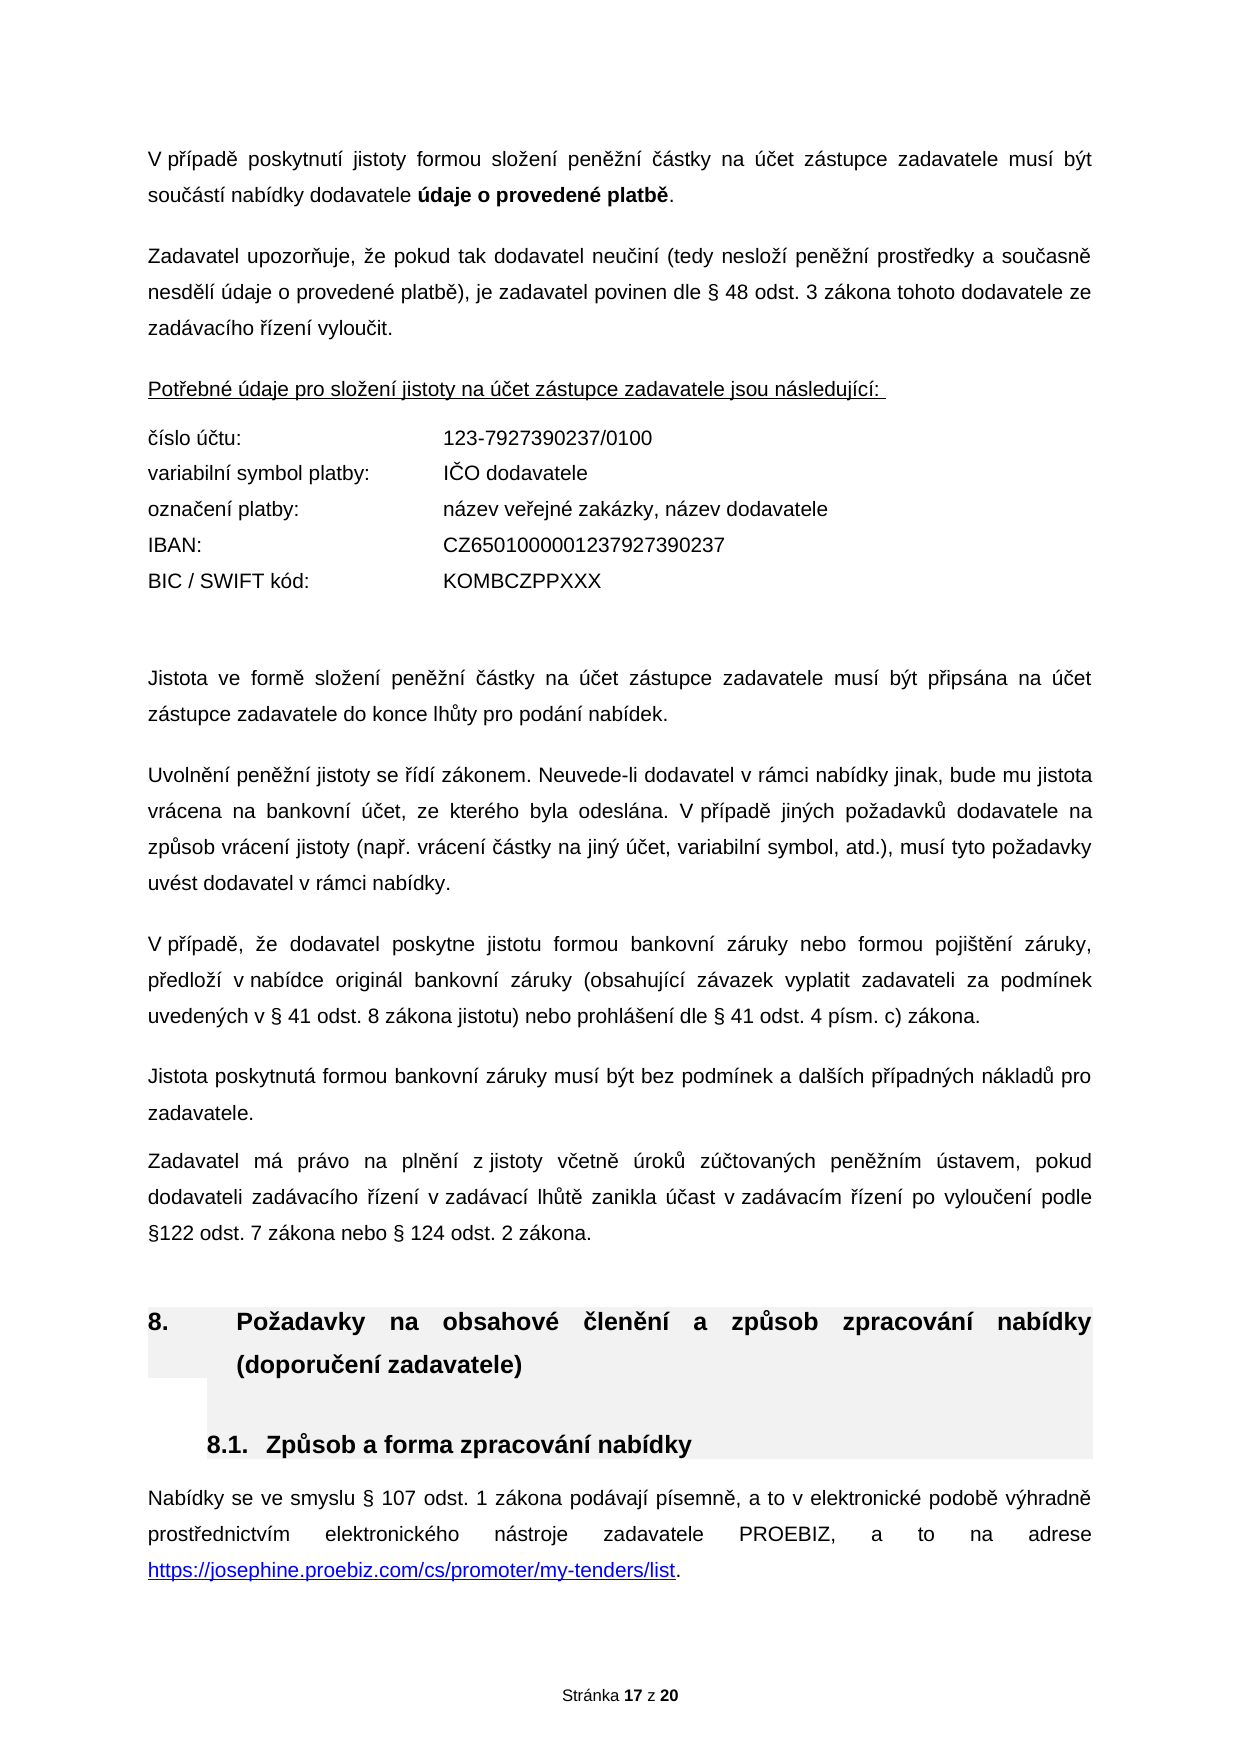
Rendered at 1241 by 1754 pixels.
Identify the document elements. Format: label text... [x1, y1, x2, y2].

text V případě poskytnutí jistoty formou složení peněžní částky na účet zástupce zadavatele musí být součástí nabídky dodavatele údaje o provedené platbě. [148, 147, 1093, 207]
text Zadavatel má právo na plnění z jistoty včetně úroků zúčtovaných peněžním ústavem, pokud dodavateli zadávacího řízení v zadávací lhůtě zanikla účast v zadávacím řízení po vyloučení podle §122 odst. 7 zákona nebo § 124 odst. 2 zákona. [148, 1149, 1093, 1244]
text Jistota poskytnutá formou bankovní záruky musí být bez podmínek a dalších případných nákladů pro zadavatele. [148, 1064, 1093, 1124]
text V případě, že dodavatel poskytne jistotu formou bankovní záruky nebo formou pojištění záruky, předloží v nabídce originál bankovní záruky (obsahující závazek vyplatit zadavateli za podmínek uvedených v § 41 odst. 8 zákona jistotu) nebo prohlášení dle § 41 odst. 4 písm. c) zákona. [148, 932, 1093, 1027]
text BIC / SWIFT kód: KOMBCZPPXXX [148, 569, 1093, 593]
text číslo účtu: 123-7927390237/0100 [148, 425, 1093, 449]
text Jistota ve formě složení peněžní částky na účet zástupce zadavatele musí být připsána na účet zástupce zadavatele do konce lhůty pro podání nabídek. [148, 666, 1093, 726]
text Uvolnění peněžní jistoty se řídí zákonem. Neuvede-li dodavatel v rámci nabídky jinak, bude mu jistota vrácena na bankovní účet, ze kterého byla odeslána. V případě jiných požadavků dodavatele na způsob vrácení jistoty (např. vrácení částky na jiný účet, variabilní symbol, atd.), musí tyto požadavky uvést dodavatel v rámci nabídky. [148, 763, 1093, 894]
text Nabídky se ve smyslu § 107 odst. 1 zákona podávají písemně, a to v elektronické podobě výhradně prostřednictvím elektronického nástroje zadavatele PROEBIZ, a to na adrese . [148, 1486, 1093, 1582]
text Zadavatel upozorňuje, že pokud tak dodavatel neučiní (tedy nesloží peněžní prostředky a současně nesdělí údaje o provedené platbě), je zadavatel povinen dle § 48 odst. 3 zákona tohoto dodavatele ze zadávacího řízení vyloučit. [148, 244, 1093, 340]
subtitle Způsob a forma zpracování nabídky [207, 1430, 1093, 1459]
subtitle Požadavky na obsahové členění a způsob zpracování nabídky (doporučení zadavatele) [148, 1307, 1093, 1378]
text označení platby: název veřejné zakázky, název dodavatele [148, 497, 1093, 521]
text IBAN: CZ6501000001237927390237 [148, 533, 1093, 557]
text Potřebné údaje pro složení jistoty na účet zástupce zadavatele jsou následující: [148, 377, 1093, 401]
text variabilní symbol platby: IČO dodavatele [148, 461, 1093, 485]
